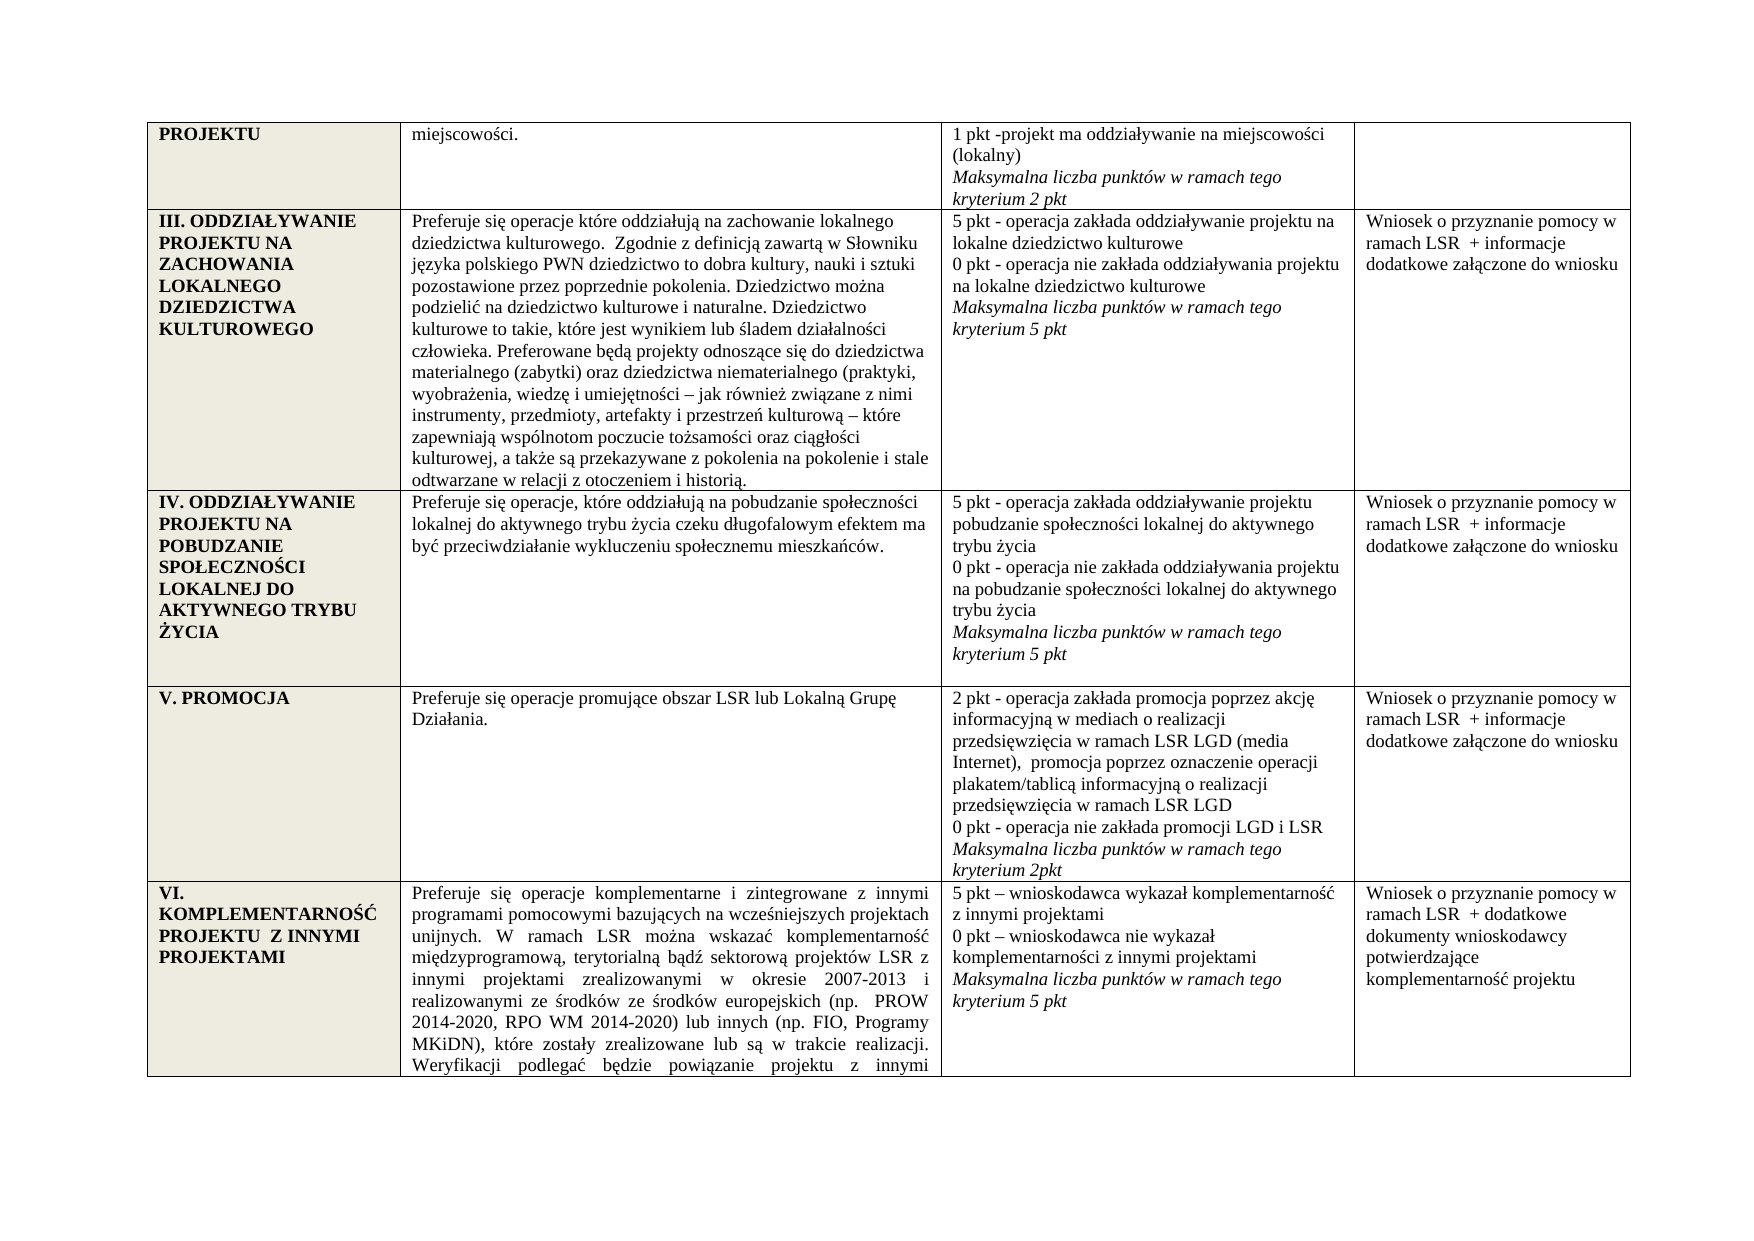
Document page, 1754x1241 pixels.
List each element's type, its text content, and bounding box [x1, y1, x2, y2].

table_cell V. PROMOCJA [148, 687, 400, 881]
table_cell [1355, 123, 1630, 209]
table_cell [401, 882, 941, 1076]
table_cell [942, 882, 1354, 1076]
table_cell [148, 882, 400, 1076]
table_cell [401, 123, 941, 209]
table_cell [942, 123, 1354, 209]
table_cell IV. ODDZIAŁYWANIE PROJEKTU NA POBUDZANIE SPOŁECZNOŚCI LOKALNEJ DO AKTYWNEGO TRYBU ŻYCIA [148, 491, 400, 686]
table_cell 5 pkt - operacja zakłada oddziaływanie projektu na lokalne dziedzictwo kulturowe 0 pkt - operacja nie zakłada oddziaływania projektu na lokalne dziedzictwo kulturowe Maksymalna liczba punktów w ramach tego kryterium 5 pkt [942, 210, 1354, 490]
table_cell 2 pkt - operacja zakłada promocja poprzez akcję informacyjną w mediach o realizacji przedsięwzięcia w ramach LSR LGD (media Internet), promocja poprzez oznaczenie operacji plakatem/tablicą informacyjną o realizacji przedsięwzięcia w ramach LSR LGD 0 pkt - operacja nie zakłada promocji LGD i LSR Maksymalna liczba punktów w ramach tego kryterium 2pkt [942, 687, 1354, 881]
table_cell Wniosek o przyznanie pomocy w ramach LSR + informacje dodatkowe załączone do wniosku [1355, 491, 1630, 686]
table_cell Preferuje się operacje które oddziałują na zachowanie lokalnego dziedzictwa kulturowego. Zgodnie z definicją zawartą w Słowniku języka polskiego PWN dziedzictwo to dobra kultury, nauki i sztuki pozostawione przez poprzednie pokolenia. Dziedzictwo można podzielić na dziedzictwo kulturowe i naturalne. Dziedzictwo kulturowe to takie, które jest wynikiem lub śladem działalności człowieka. Preferowane będą projekty odnoszące się do dziedzictwa materialnego (zabytki) oraz dziedzictwa niematerialnego (praktyki, wyobrażenia, wiedzę i umiejętności – jak również związane z nimi instrumenty, przedmioty, artefakty i przestrzeń kulturową – które zapewniają wspólnotom poczucie tożsamości oraz ciągłości kulturowej, a także są przekazywane z pokolenia na pokolenie i stale odtwarzane w relacji z otoczeniem i historią. [401, 210, 941, 490]
table_cell Wniosek o przyznanie pomocy w ramach LSR + informacje dodatkowe załączone do wniosku [1355, 687, 1630, 881]
table_cell 5 pkt - operacja zakłada oddziaływanie projektu pobudzanie społeczności lokalnej do aktywnego trybu życia 0 pkt - operacja nie zakłada oddziaływania projektu na pobudzanie społeczności lokalnej do aktywnego trybu życia Maksymalna liczba punktów w ramach tego kryterium 5 pkt [942, 491, 1354, 686]
table_cell Wniosek o przyznanie pomocy w ramach LSR + informacje dodatkowe załączone do wniosku [1355, 210, 1630, 490]
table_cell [148, 123, 400, 209]
table_cell III. ODDZIAŁYWANIE PROJEKTU NA ZACHOWANIA LOKALNEGO DZIEDZICTWA KULTUROWEGO [148, 210, 400, 490]
table_cell Preferuje się operacje, które oddziałują na pobudzanie społeczności lokalnej do aktywnego trybu życia czeku długofalowym efektem ma być przeciwdziałanie wykluczeniu społecznemu mieszkańców. [401, 491, 941, 686]
table_cell Preferuje się operacje promujące obszar LSR lub Lokalną Grupę Działania. [401, 687, 941, 881]
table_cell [1355, 882, 1630, 1076]
